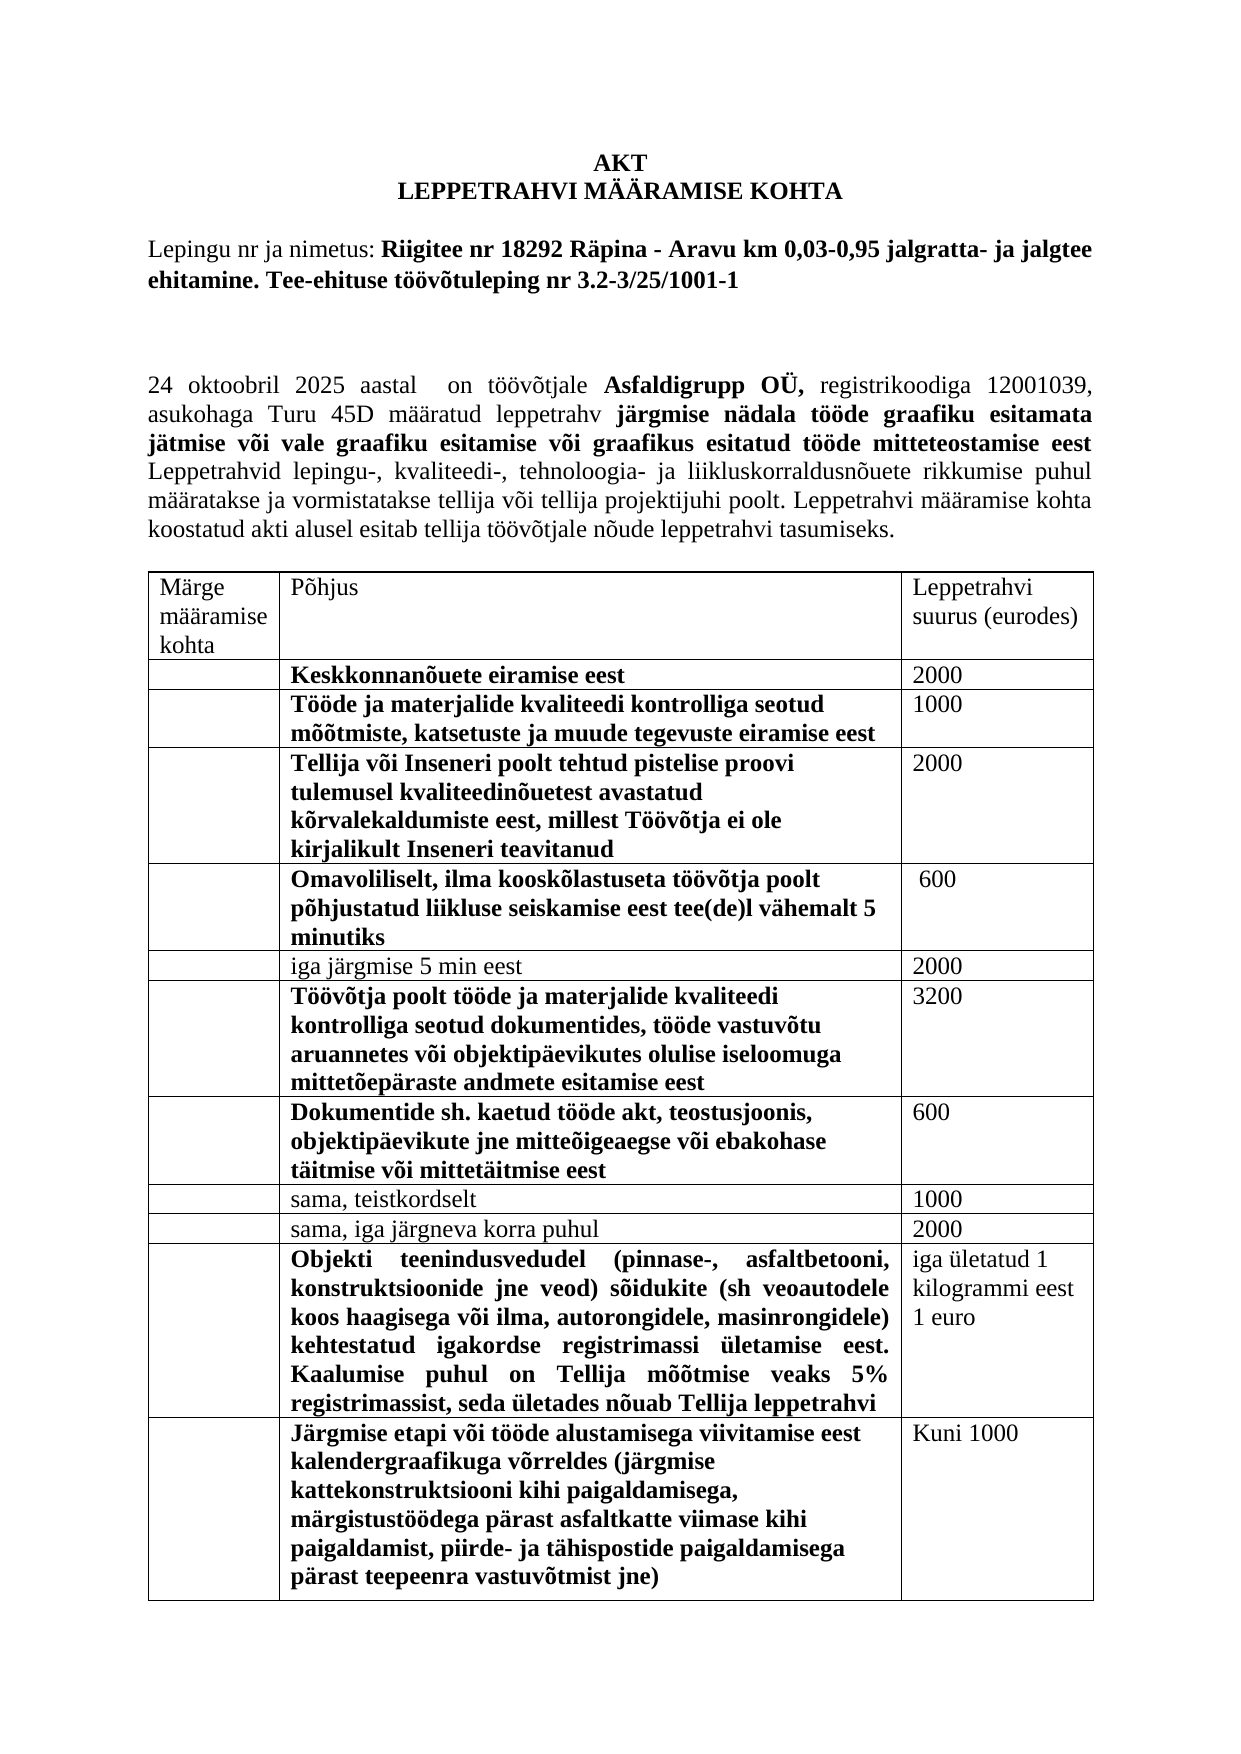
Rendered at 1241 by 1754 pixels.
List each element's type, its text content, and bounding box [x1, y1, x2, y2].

table_cell [149, 1097, 279, 1183]
text AKT [148, 148, 1093, 176]
table_cell Töövõtja poolt tööde ja materjalide kvaliteedi kontrolliga seotud dokumentides, tööde vastuvõtu aruannetes või objektipäevikutes olulise iseloomuga mittetõepäraste andmete esitamise eest [280, 981, 901, 1096]
table_cell Tellija või Inseneri poolt tehtud pistelise proovi tulemusel kvaliteedinõuetest avastatud kõrvalekaldumiste eest, millest Töövõtja ei ole kirjalikult Inseneri teavitanud [280, 748, 901, 863]
table_cell 2000 [902, 748, 1093, 863]
text 24 oktoobril 2025 aastal on töövõtjale Asfaldigrupp OÜ, registrikoodiga 12001039, asukohaga Turu 45D määratud leppetrahv järgmise nädala tööde graafiku esitamata jätmise või vale graafiku esitamise või graafikus esitatud tööde mitteteostamise eest Leppetrahvid lepingu-, kvaliteedi-, tehnoloogia- ja liikluskorraldusnõuete rikkumise puhul määratakse ja vormistatakse tellija või tellija projektijuhi poolt. Leppetrahvi määramise kohta koostatud akti alusel esitab tellija töövõtjale nõude leppetrahvi tasumiseks. [148, 370, 1093, 543]
table_cell 2000 [902, 1214, 1093, 1243]
table_cell Kuni 1000 [902, 1418, 1093, 1600]
table_cell 1000 [902, 1185, 1093, 1213]
table_cell [149, 660, 279, 688]
table_header Märge määramise kohta [149, 573, 279, 659]
table_cell [149, 951, 279, 980]
table_cell iga ületatud 1 kilogrammi eest 1 euro [902, 1244, 1093, 1417]
table_cell 3200 [902, 981, 1093, 1096]
table_header Leppetrahvi suurus (eurodes) [902, 573, 1093, 659]
table_cell [149, 981, 279, 1096]
table_cell [149, 690, 279, 747]
table_cell 2000 [902, 951, 1093, 980]
table_cell Keskkonnanõuete eiramise eest [280, 660, 901, 688]
table_cell Omavoliliselt, ilma kooskõlastuseta töövõtja poolt põhjustatud liikluse seiskamise eest tee(de)l vähemalt 5 minutiks [280, 864, 901, 950]
table_cell [149, 748, 279, 863]
table_cell sama, iga järgneva korra puhul [280, 1214, 901, 1243]
table_cell 1000 [902, 690, 1093, 747]
table_cell Dokumentide sh. kaetud tööde akt, teostusjoonis, objektipäevikute jne mitteõigeaegse või ebakohase täitmise või mittetäitmise eest [280, 1097, 901, 1183]
table_header Põhjus [280, 573, 901, 659]
text LEPPETRAHVI MÄÄRAMISE KOHTA [148, 176, 1093, 205]
table_cell Järgmise etapi või tööde alustamisega viivitamise eest kalendergraafikuga võrreldes (järgmise kattekonstruktsiooni kihi paigaldamisega, märgistustöödega pärast asfaltkatte viimase kihi paigaldamist, piirde- ja tähispostide paigaldamisega pärast teepeenra vastuvõtmist jne) [280, 1418, 901, 1600]
table_cell [149, 864, 279, 950]
table_cell 600 [902, 1097, 1093, 1183]
table_cell sama, teistkordselt [280, 1185, 901, 1213]
table_cell Tööde ja materjalide kvaliteedi kontrolliga seotud mõõtmiste, katsetuste ja muude tegevuste eiramise eest [280, 690, 901, 747]
text Lepingu nr ja nimetus: Riigitee nr 18292 Räpina - Aravu km 0,03-0,95 jalgratta- ja jalgtee ehitamine. Tee-ehituse töövõtuleping nr 3.2-3/25/1001-1 [148, 234, 1093, 294]
table_cell iga järgmise 5 min eest [280, 951, 901, 980]
table_cell [149, 1214, 279, 1243]
table_cell [149, 1418, 279, 1600]
table_cell [149, 1185, 279, 1213]
table_cell Objekti teenindusvedudel (pinnase-, asfaltbetooni, konstruktsioonide jne veod) sõidukite (sh veoautodele koos haagisega või ilma, autorongidele, masinrongidele) kehtestatud igakordse registrimassi ületamise eest. Kaalumise puhul on Tellija mõõtmise veaks 5% registrimassist, seda ületades nõuab Tellija leppetrahvi [280, 1244, 901, 1417]
table_cell 2000 [902, 660, 1093, 688]
table_cell [149, 1244, 279, 1417]
table_cell 600 [902, 864, 1093, 950]
